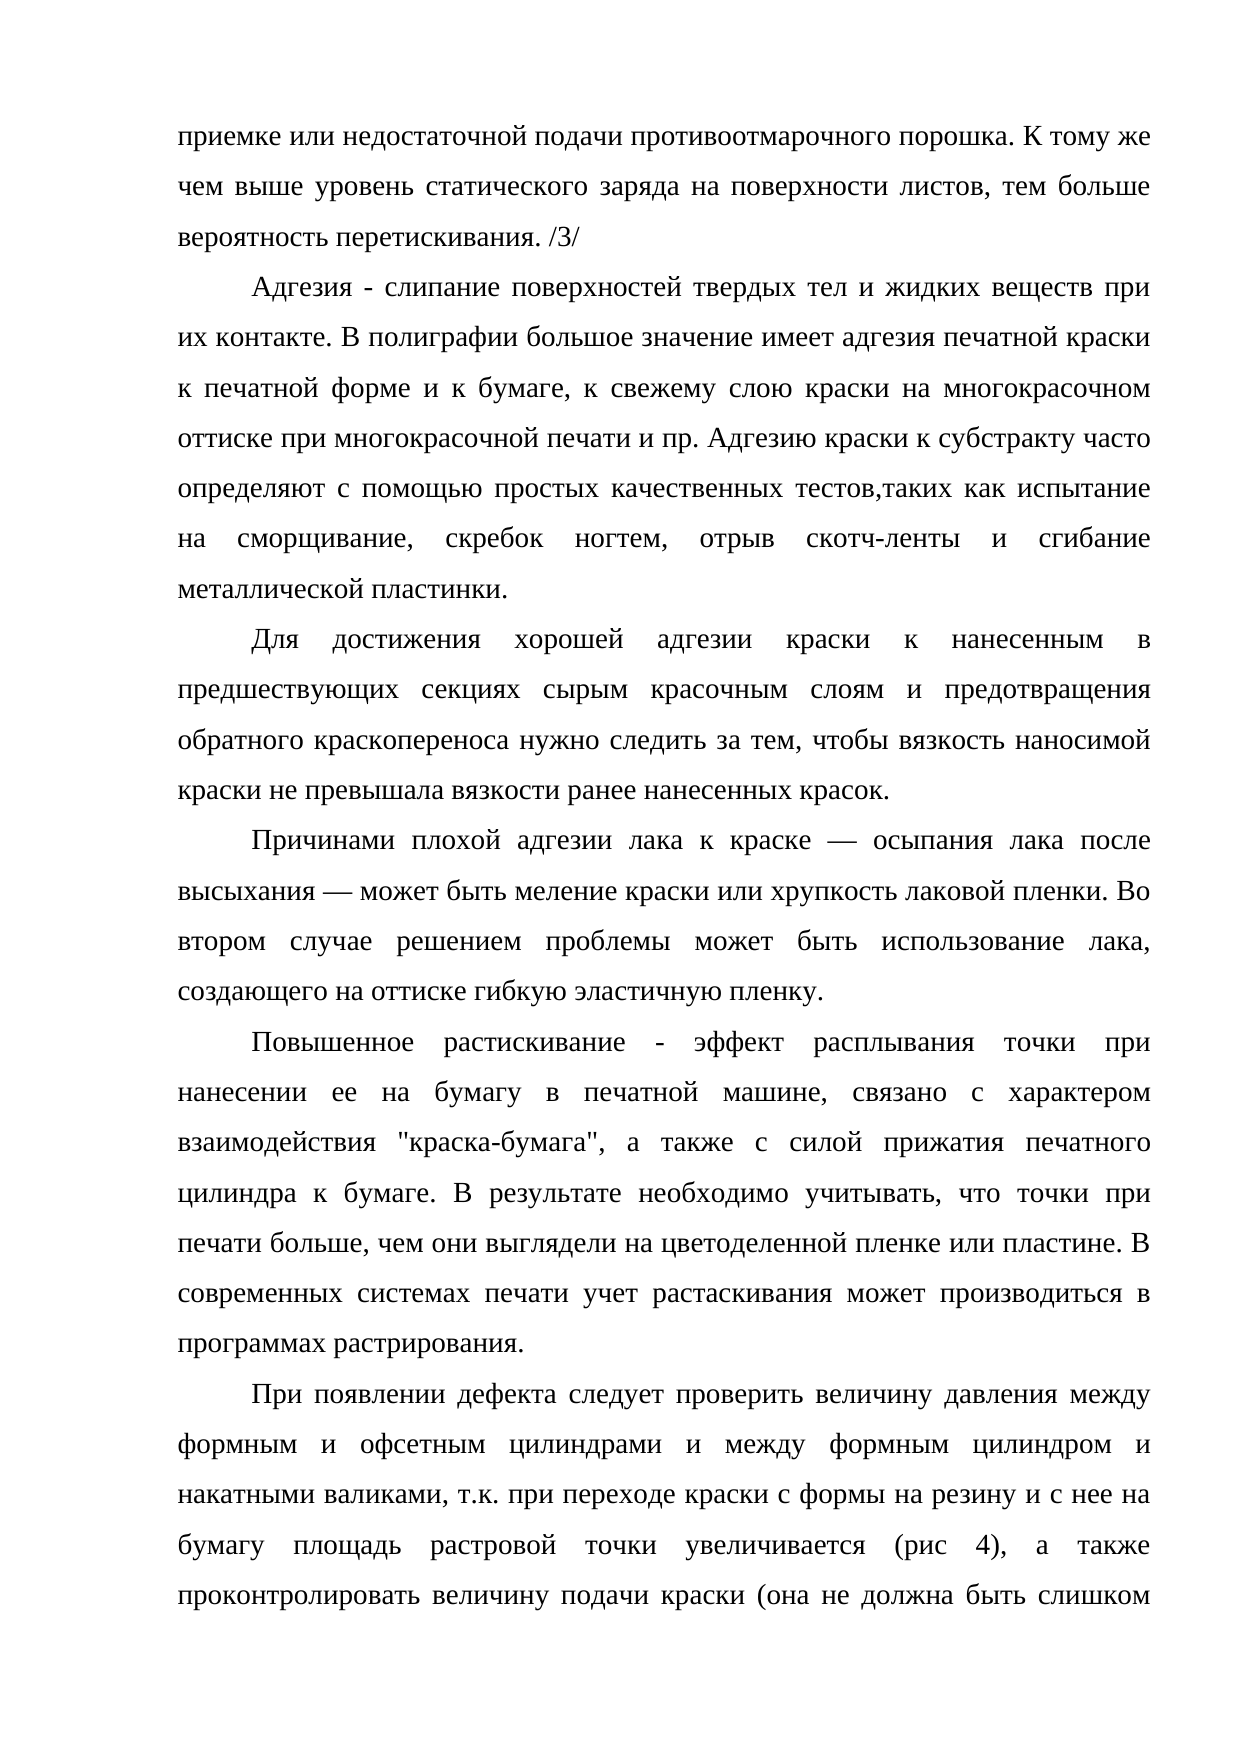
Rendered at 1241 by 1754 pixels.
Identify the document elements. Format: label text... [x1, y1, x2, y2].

text Адгезия - слипание поверхностей твердых тел и жидких веществ при их контакте. В полиграфии большое значение имеет адгезия печатной краски к печатной форме и к бумаге, к свежему слою краски на многокрасочном оттиске при многокрасочной печати и пр. Адгезию краски к субстракту часто определяют с помощью простых качественных тестов,таких как испытание на сморщивание, скребок ногтем, отрыв скотч-ленты и сгибание металлической пластинки. [177, 269, 1152, 604]
text Повышенное растискивание - эффект расплывания точки при нанесении ее на бумагу в печатной машине, связано с характером взаимодействия "краска-бумага", а также с силой прижатия печатного цилиндра к бумаге. В результате необходимо учитывать, что точки при печати больше, чем они выглядели на цветоделенной пленке или пластине. В современных системах печати учет растаскивания может производиться в программах растрирования. [177, 1024, 1152, 1359]
text Для достижения хорошей адгезии краски к нанесенным в предшествующих секциях сырым красочным слоям и предотвращения обратного краскопереноса нужно следить за тем, чтобы вязкость наносимой краски не превышала вязкости ранее нанесенных красок. [177, 621, 1152, 806]
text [177, 1376, 1152, 1611]
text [177, 118, 1152, 252]
text Причинами плохой адгезии лака к краске — осыпания лака после высыхания — может быть меление краски или хрупкость лаковой пленки. Во втором случае решением проблемы может быть использование лака, создающего на оттиске гибкую эластичную пленку. [177, 822, 1152, 1007]
